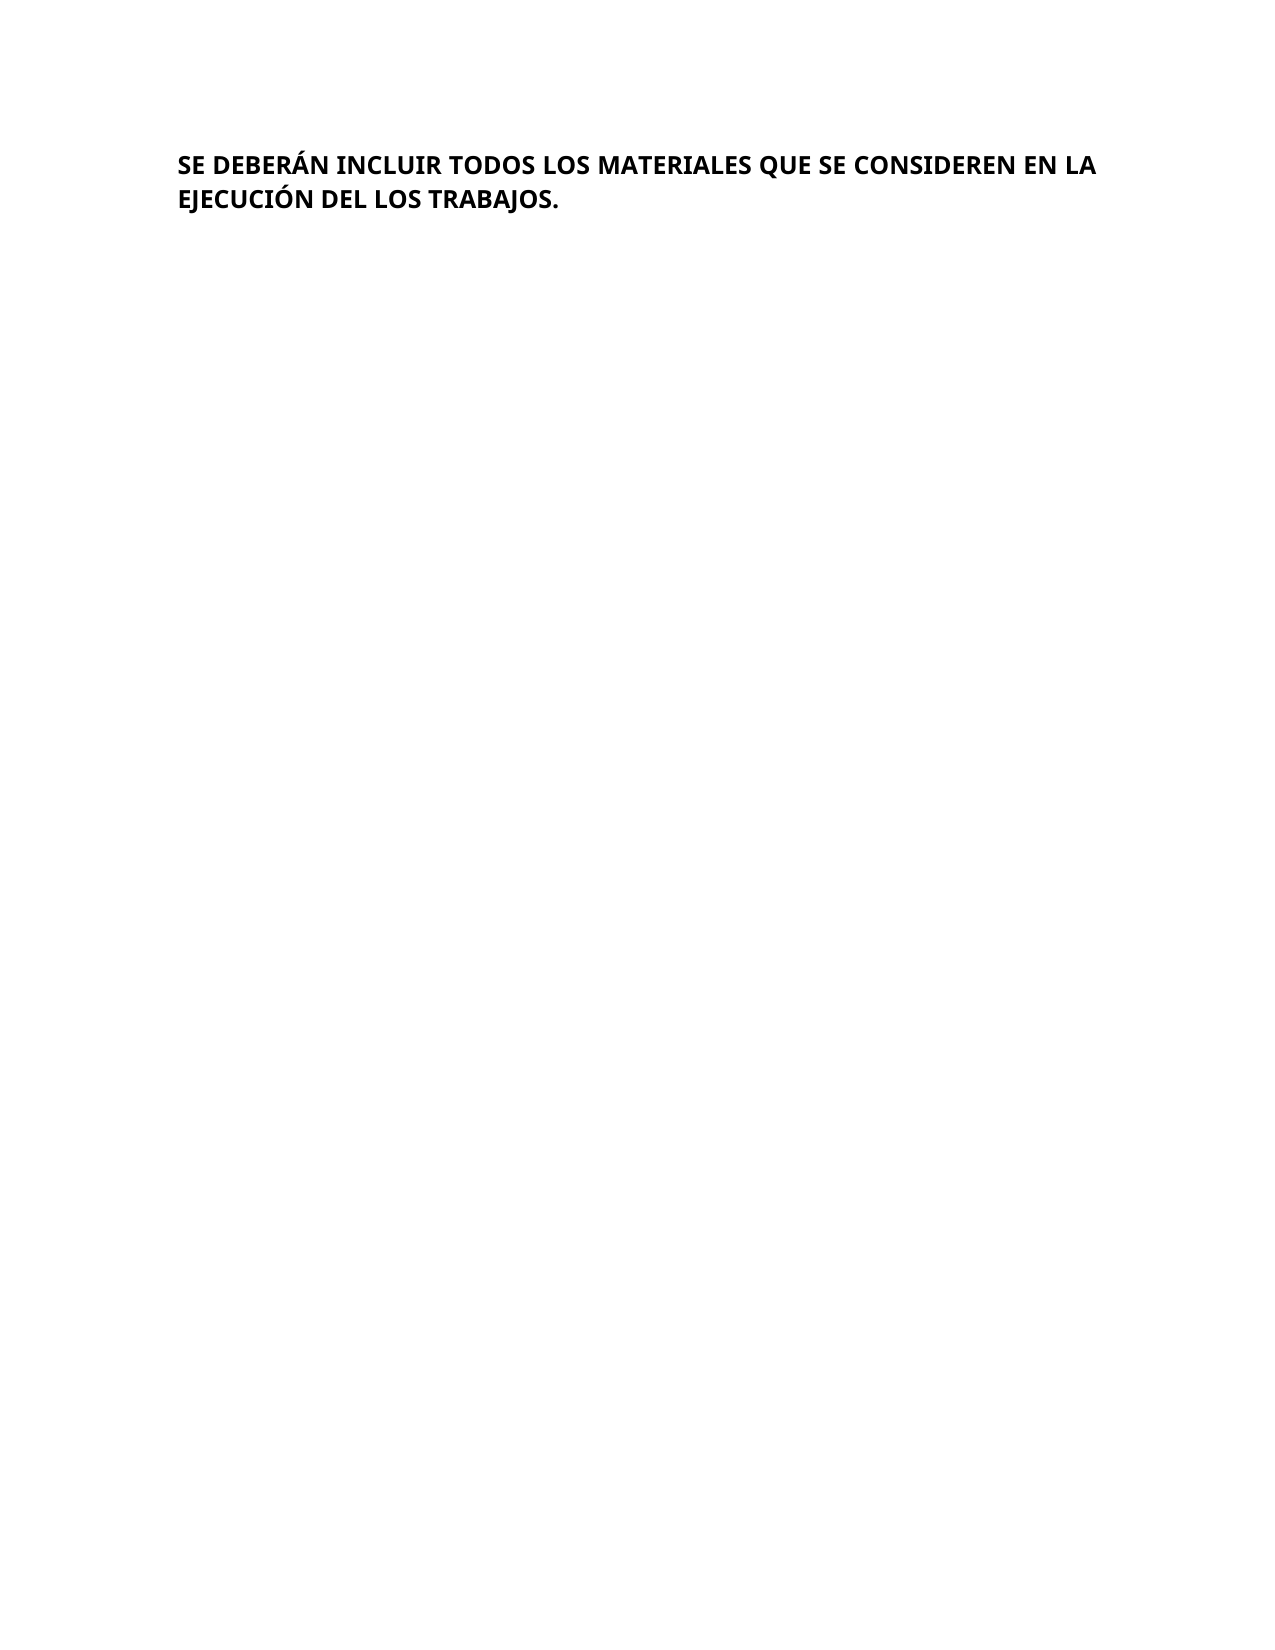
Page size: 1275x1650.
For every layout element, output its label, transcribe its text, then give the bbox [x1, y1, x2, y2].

text SE DEBERÁN INCLUIR TODOS LOS MATERIALES QUE SE CONSIDEREN EN LOS TRABAJOS. [177, 148, 1098, 216]
